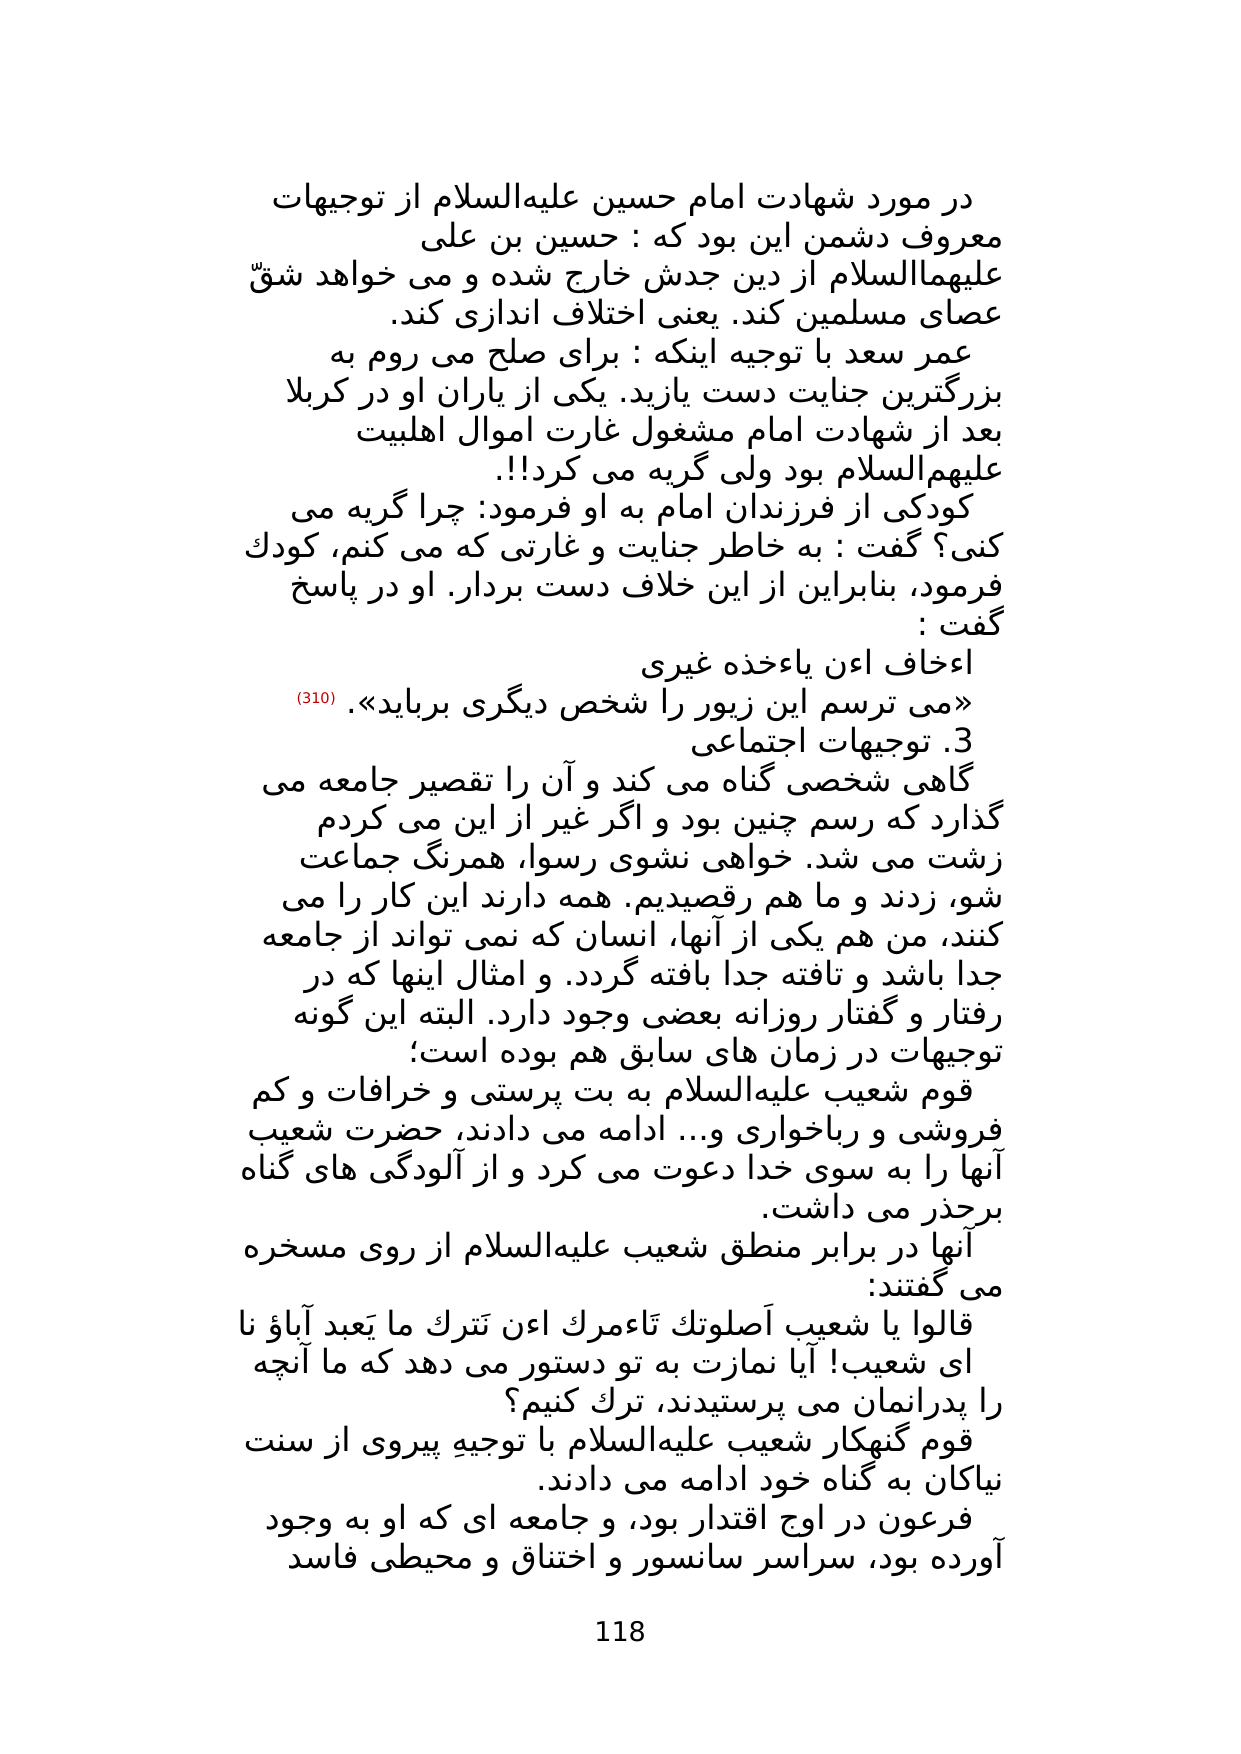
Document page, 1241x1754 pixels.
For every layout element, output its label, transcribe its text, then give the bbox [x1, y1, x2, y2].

text «مى ترسم اين زيور را شخص ديگرى بربايد». (310) [236, 682, 1004, 721]
text كودكى از فرزندان امام به او فرمود: چرا گريه مى كنى؟ گفت : به خاطر جنايت و غارتى كه مى كنم، كودك فرمود، بنابراين از اين خلاف دست بردار. او در پاسخ گفت : [236, 488, 1004, 643]
text قوم شعيب عليه‌السلام به بت پرستى و خرافات و كم فروشى و رباخوارى و... ادامه مى دادند، حضرت شعيب آنها را به سوى خدا دعوت مى كرد و از آلودگى هاى گناه برحذر مى داشت. [236, 1071, 1004, 1226]
text آنها در برابر منطق شعيب عليه‌السلام از روى مسخره مى گفتند: [236, 1226, 1004, 1304]
text گاهى شخصى گناه مى كند و آن را تقصير جامعه مى گذارد كه رسم چنين بود و اگر غير از اين مى كردم زشت مى شد. خواهى نشوى رسوا، همرنگ جماعت شو، زدند و ما هم رقصيديم. همه دارند اين كار را مى كنند، من هم يكى از آنها، انسان كه نمى تواند از جامعه جدا باشد و تافته جدا بافته گردد. و امثال اينها كه در رفتار و گفتار روزانه بعضى وجود دارد. البته اين گونه توجيهات در زمان هاى سابق هم بوده است؛ [236, 760, 1004, 1071]
text قالوا يا شعيب اَصلوتك تَاءمرك اءن نَترك ما يَعبد آباؤ نا [236, 1304, 1004, 1343]
text اى شعيب! آيا نمازت به تو دستور مى دهد كه ما آنچه را پدرانمان مى پرستيدند، ترك كنيم؟ [236, 1343, 1004, 1421]
text در مورد شهادت امام حسين عليه‌السلام از توجيهات معروف دشمن اين بود كه : حسين بن على عليهما‌السلام از دين جدش خارج شده و مى خواهد شقّ عصاى مسلمين كند. يعنى اختلاف اندازى كند. [236, 177, 1004, 333]
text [236, 1498, 1004, 1576]
text 3. توجيهات اجتماعى [236, 721, 1004, 760]
text قوم گنهكار شعيب عليه‌السلام با توجيهِ پيروى از سنت نياكان به گناه خود ادامه مى دادند. [236, 1421, 1004, 1498]
text اءخاف اءن ياءخذه غيرى [236, 643, 1004, 682]
text عمر سعد با توجيه اينكه : براى صلح مى روم به بزرگترين جنايت دست يازيد. يكى از ياران او در كربلا بعد از شهادت امام مشغول غارت اموال اهلبيت عليهم‌السلام بود ولى گريه مى كرد!!. [236, 333, 1004, 488]
